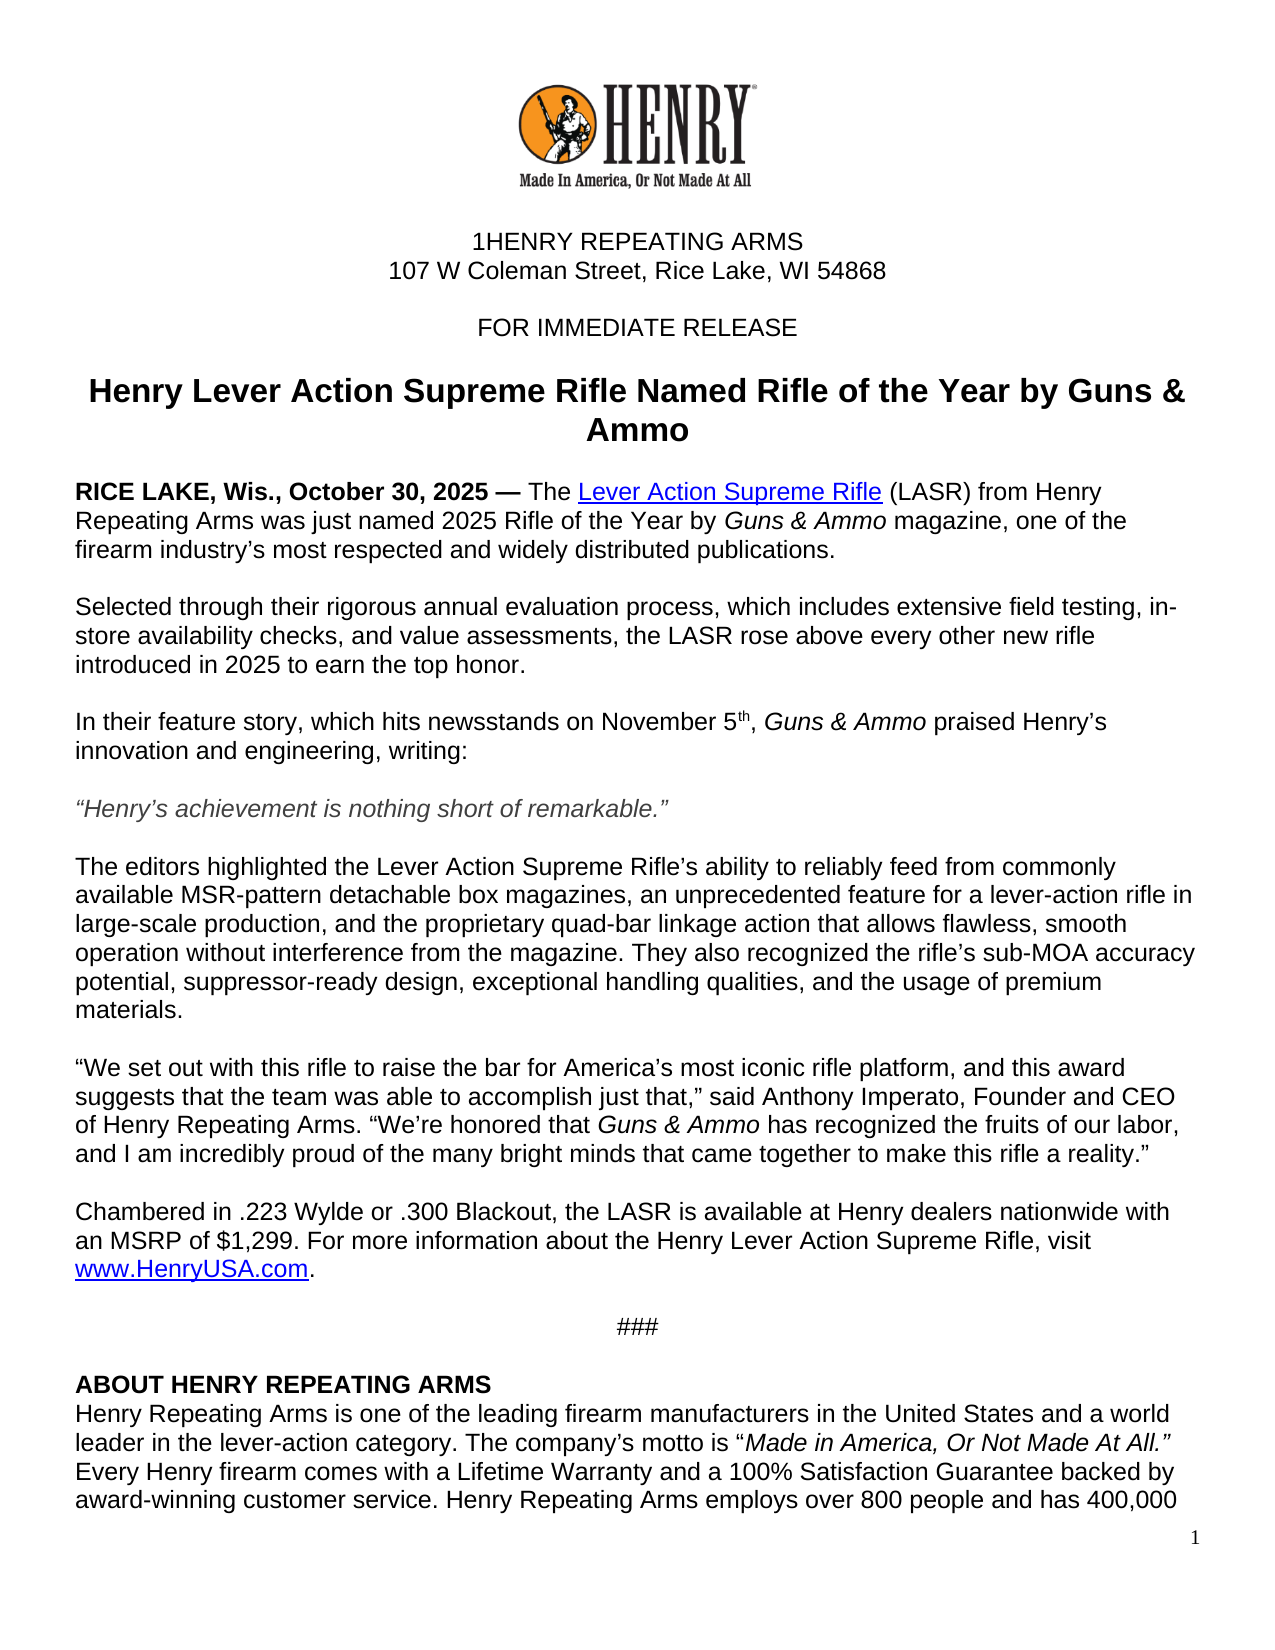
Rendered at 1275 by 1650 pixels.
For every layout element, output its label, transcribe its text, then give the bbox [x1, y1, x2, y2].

text The editors highlighted the Lever Action Supreme Rifle’s ability to reliably feed from commonly available MSR-pattern detachable box magazines, an unprecedented feature for a lever-action rifle in large-scale production, and the proprietary quad-bar linkage action that allows flawless, smooth operation without interference from the magazine. They also recognized the rifle’s sub-MOA accuracy potential, suppressor-ready design, exceptional handling qualities, and the usage of premium materials. “We set out with this rifle to raise the bar for America’s most iconic rifle platform, and this award suggests that the team was able to accomplish just that,” said Anthony Imperato, Founder and CEO of Henry Repeating Arms. “We’re honored that Guns & Ammo has recognized the fruits of our labor, and I am incredibly proud of the many bright minds that came together to make this rifle a reality.” [75, 852, 1200, 1168]
text Henry Lever Action Supreme Rifle Named Rifle of the Year by Guns & Ammo [75, 371, 1200, 448]
text ### [75, 1312, 1200, 1341]
text RICE LAKE, Wis., October 30, 2025 — The Lever Action Supreme Rifle (LASR) from Henry Repeating Arms was just named 2025 Rifle of the Year by Guns & Ammo magazine, one of the firearm industry’s most respected and widely distributed publications. Selected through their rigorous annual evaluation process, which includes extensive field testing, in-store availability checks, and value assessments, the LASR rose above every other new rifle introduced in 2025 to earn the top honor. In their feature story, which hits newsstands on November 5th, Guns & Ammo praised Henry’s innovation and engineering, writing: “Henry’s achievement is nothing short of remarkable.” [75, 477, 1200, 822]
text ABOUT HENRY REPEATING ARMS [75, 1370, 1200, 1399]
picture [514, 75, 761, 199]
text HENRY REPEATING ARMS 107 W Coleman Street, Rice Lake, WI 54868 [75, 227, 1200, 285]
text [75, 1399, 1200, 1514]
text Chambered in .223 Wylde or .300 Blackout, the LASR is available at Henry dealers nationwide with an MSRP of $1,299. For more information about the Henry Lever Action Supreme Rifle, visit www.HenryUSA.com. [75, 1197, 1200, 1283]
text FOR IMMEDIATE RELEASE [75, 313, 1200, 342]
